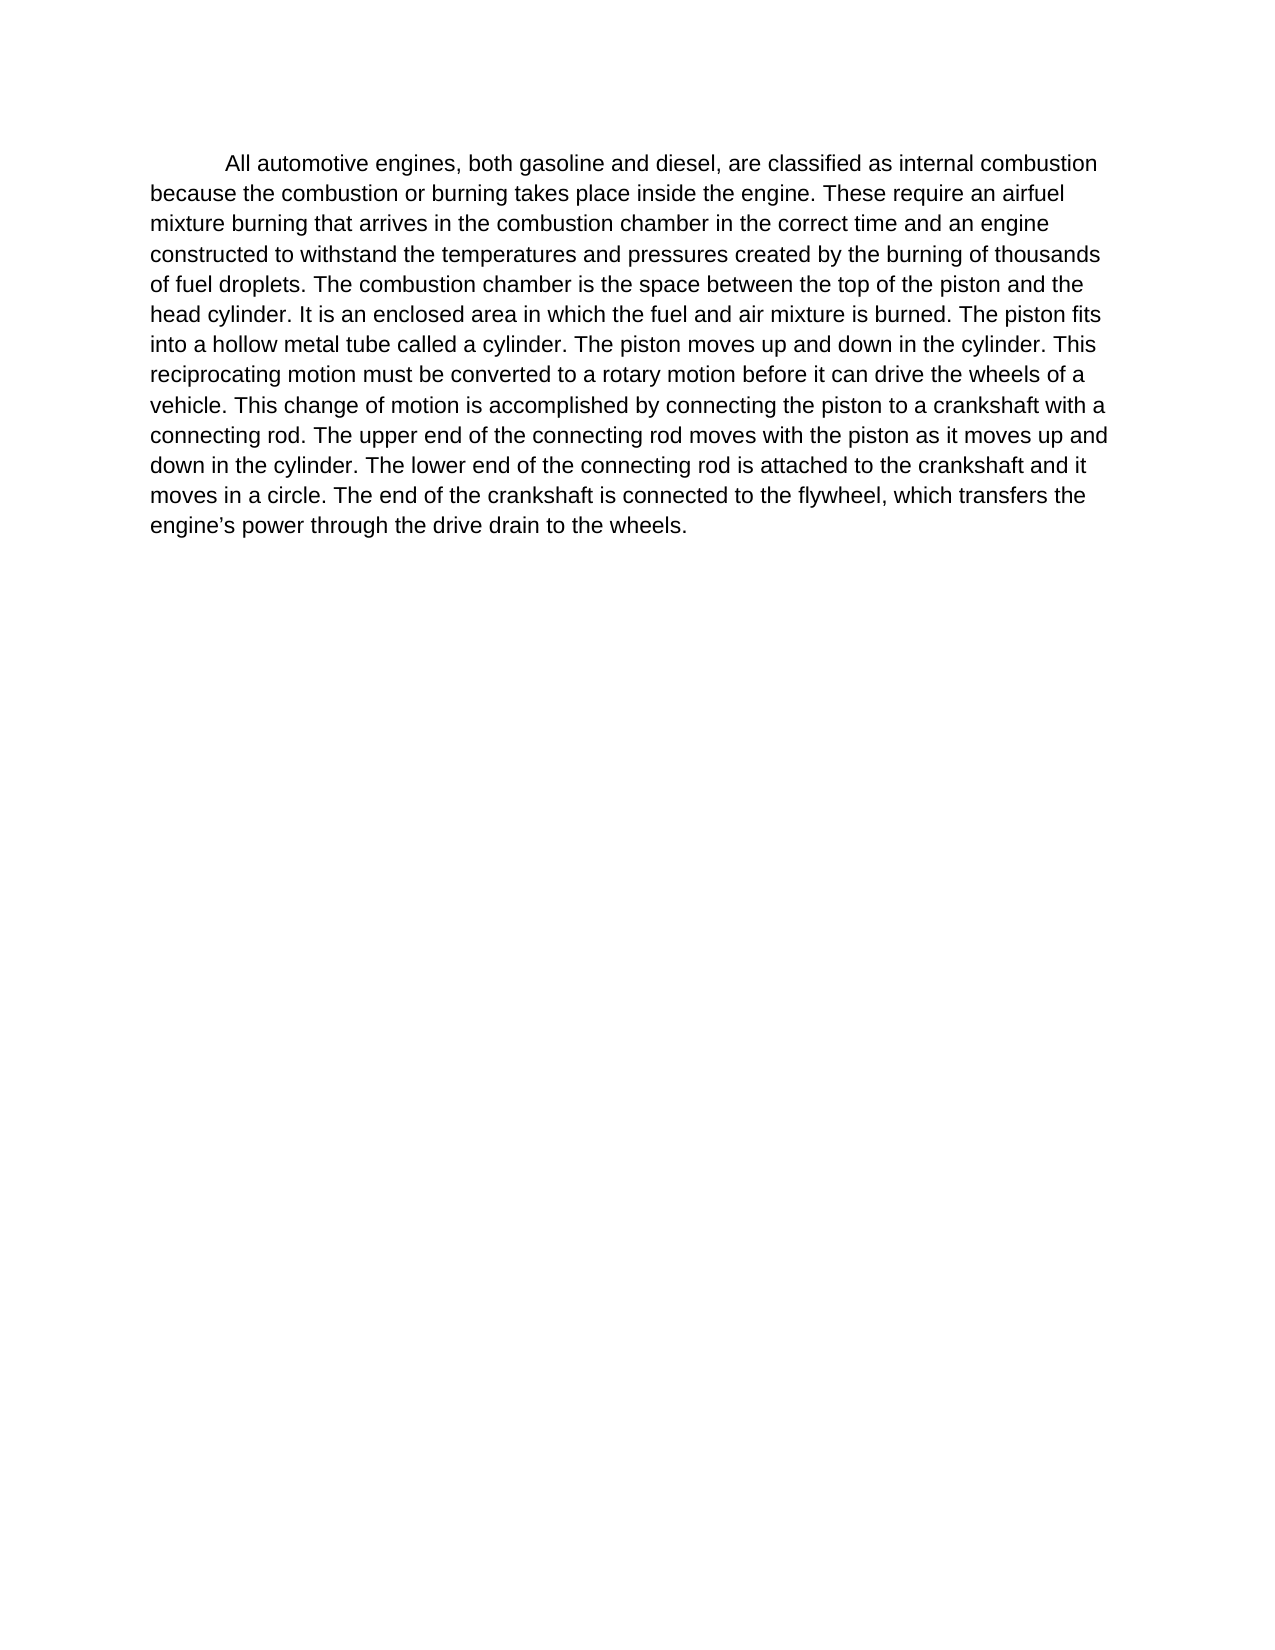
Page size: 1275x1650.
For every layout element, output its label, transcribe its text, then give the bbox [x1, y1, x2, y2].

text All automotive engines, both gasoline and diesel, are classified as internal combustion because the combustion or burning takes place inside the engine. These require an airfuel mixture burning that arrives in the combustion chamber in the correct time and an engine constructed to withstand the temperatures and pressures created by the burning of thousands of fuel droplets. The combustion chamber is the space between the top of the piston and the head cylinder. It is an enclosed area in which the fuel and air mixture is burned. The piston fits into a hollow metal tube called a cylinder. The piston moves up and down in the cylinder. This reciprocating motion must be converted to a rotary motion before it can drive the wheels of a vehicle. This change of motion is accomplished by connecting the piston to a crankshaft with a connecting rod. The upper end of the connecting rod moves with the piston as it moves up and down in the cylinder. The lower end of the connecting rod is attached to the crankshaft and it moves in a circle. The end of the crankshaft is connected to the flywheel, which transfers the engine’s power through the drive drain to the wheels. [150, 150, 1125, 539]
